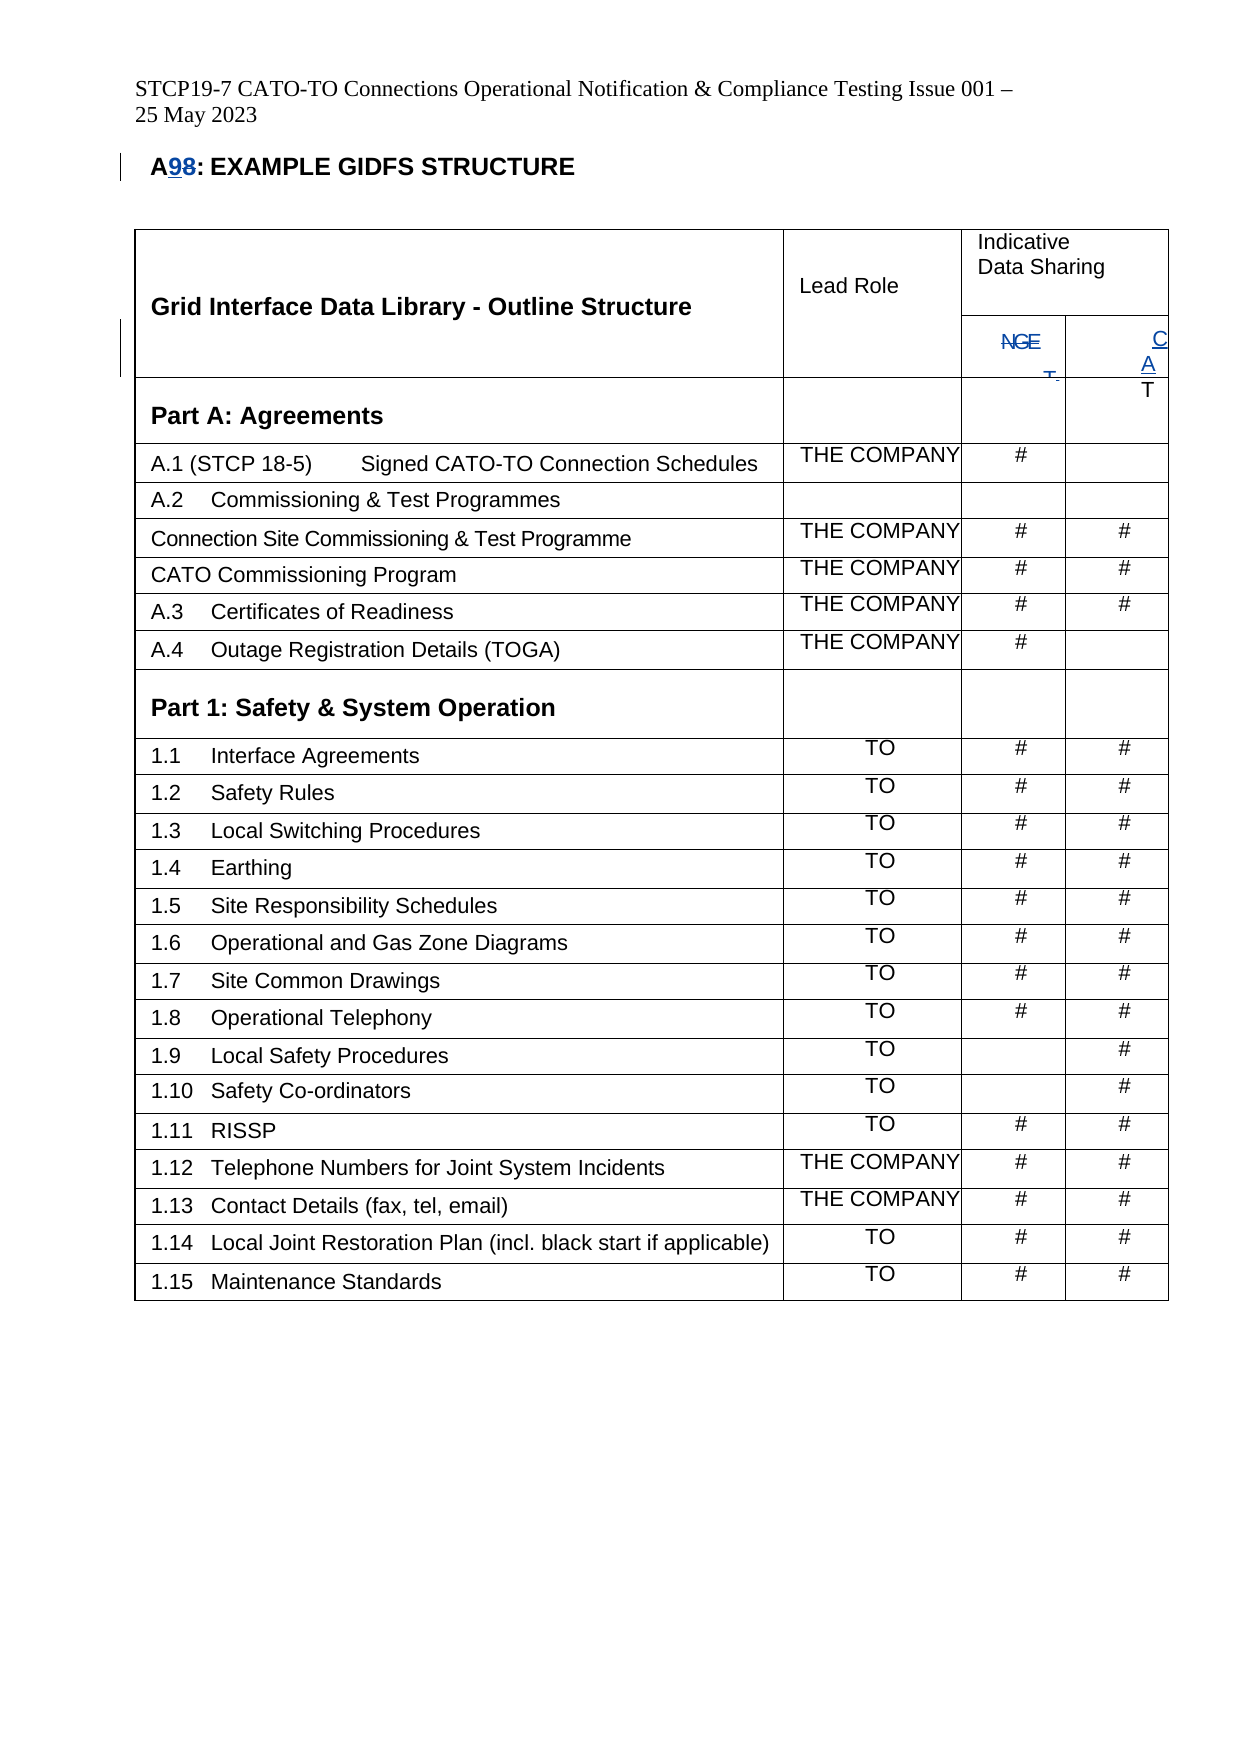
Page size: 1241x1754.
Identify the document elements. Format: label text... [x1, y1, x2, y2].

table_cell # [1066, 1000, 1168, 1038]
table_cell A.4 Outage Registration Details (TOGA) [136, 631, 783, 669]
table_cell # [1066, 594, 1168, 630]
table_cell 1.12 Telephone Numbers for Joint System Incidents [136, 1150, 783, 1188]
table_cell 1.1 Interface Agreements [136, 739, 783, 774]
table_cell 1.8 Operational Telephony [136, 1000, 783, 1038]
table_cell # [1066, 558, 1168, 593]
text A: EXAMPLE GIDFS STRUCTURE [150, 152, 1014, 181]
table_cell TO [784, 1039, 961, 1074]
table_cell [784, 378, 961, 443]
table_cell THE COMPANY [784, 444, 961, 482]
table_cell # [962, 889, 1065, 924]
table_cell # [962, 1150, 1065, 1188]
table_cell # [1066, 1075, 1168, 1113]
table_cell Part 1: Safety & System Operation [136, 670, 783, 737]
table_header Indicative Data Sharing [962, 230, 1168, 315]
table_cell # [962, 1189, 1065, 1224]
table_cell # [962, 444, 1065, 482]
table_cell # [1066, 519, 1168, 557]
table_cell 1.14 Local Joint Restoration Plan (incl. black start if applicable) [136, 1225, 783, 1263]
table_cell Part A: Agreements [136, 378, 783, 443]
table_cell # [1066, 1264, 1168, 1300]
table_cell # [962, 739, 1065, 774]
table_cell # [1066, 775, 1168, 812]
table_cell # [962, 850, 1065, 887]
table_cell # [962, 1225, 1065, 1263]
table_cell [962, 316, 1065, 377]
table_cell # [962, 775, 1065, 812]
table_cell TO [784, 889, 961, 924]
table_cell TO [784, 1264, 961, 1300]
table_cell TO [784, 814, 961, 849]
table_cell # [1066, 739, 1168, 774]
table_cell A.2 Commissioning & Test Programmes [136, 483, 783, 518]
table_cell [1066, 483, 1168, 518]
table_cell # [962, 1264, 1065, 1300]
table_cell [962, 1075, 1065, 1113]
table_cell [784, 483, 961, 518]
table_cell # [1066, 925, 1168, 962]
table_cell Connection Site Commissioning & Test Programme [136, 519, 783, 557]
table_cell [962, 1039, 1065, 1074]
table_cell THE COMPANY [784, 594, 961, 630]
table_header Grid Interface Data Library - Outline Structure [136, 230, 783, 377]
table_cell # [962, 594, 1065, 630]
table_cell 1.15 Maintenance Standards [136, 1264, 783, 1300]
table_cell THE COMPANY [784, 631, 961, 669]
table_cell TO [784, 1114, 961, 1149]
table_cell THE COMPANY [784, 558, 961, 593]
table_cell # [962, 964, 1065, 999]
table_cell # [1066, 964, 1168, 999]
table_cell THE COMPANY [784, 1189, 961, 1224]
table_cell A.3 Certificates of Readiness [136, 594, 783, 630]
table_cell TO [784, 775, 961, 812]
table_cell [1066, 631, 1168, 669]
table_cell [1066, 444, 1168, 482]
table_cell [962, 483, 1065, 518]
table_cell [962, 670, 1065, 737]
table_cell # [1066, 814, 1168, 849]
table_cell 1.5 Site Responsibility Schedules [136, 889, 783, 924]
table_cell THE COMPANY [784, 1150, 961, 1188]
table_cell # [1066, 1189, 1168, 1224]
table_cell # [1066, 850, 1168, 887]
table_cell TO [784, 739, 961, 774]
table_cell 1.7 Site Common Drawings [136, 964, 783, 999]
table_cell # [962, 814, 1065, 849]
table_cell TO [784, 1225, 961, 1263]
table_cell # [962, 631, 1065, 669]
table_cell [784, 670, 961, 737]
table_cell 1.9 Local Safety Procedures [136, 1039, 783, 1074]
table_cell # [962, 519, 1065, 557]
table_cell [962, 378, 1065, 443]
table_cell # [1066, 1150, 1168, 1188]
table_cell TO [784, 925, 961, 962]
table_cell 1.13 Contact Details (fax, tel, email) [136, 1189, 783, 1224]
table_cell 1.2 Safety Rules [136, 775, 783, 812]
table_cell 1.11 RISSP [136, 1114, 783, 1149]
table_cell TO [784, 964, 961, 999]
table_cell TO [784, 850, 961, 887]
table_cell 1.3 Local Switching Procedures [136, 814, 783, 849]
table_cell TO [1066, 316, 1168, 377]
table_cell TO [784, 1075, 961, 1113]
table_cell CATO Commissioning Program [136, 558, 783, 593]
table_cell [1066, 670, 1168, 737]
table_cell # [962, 558, 1065, 593]
table_cell 1.6 Operational and Gas Zone Diagrams [136, 925, 783, 962]
table_cell # [1066, 1039, 1168, 1074]
table_header Lead Role [784, 230, 961, 377]
table_cell # [1066, 889, 1168, 924]
table_cell # [1066, 1114, 1168, 1149]
table_cell # [962, 925, 1065, 962]
table_cell # [1066, 1225, 1168, 1263]
table_cell A.1 (STCP 18-5) Signed CATO-TO Connection Schedules [136, 444, 783, 482]
table_cell 1.10 Safety Co-ordinators [136, 1075, 783, 1113]
table_cell TO [784, 1000, 961, 1038]
table_cell 1.4 Earthing [136, 850, 783, 887]
table_cell THE COMPANY [784, 519, 961, 557]
table_cell # [962, 1000, 1065, 1038]
table_cell # [962, 1114, 1065, 1149]
table_cell [1066, 378, 1168, 443]
